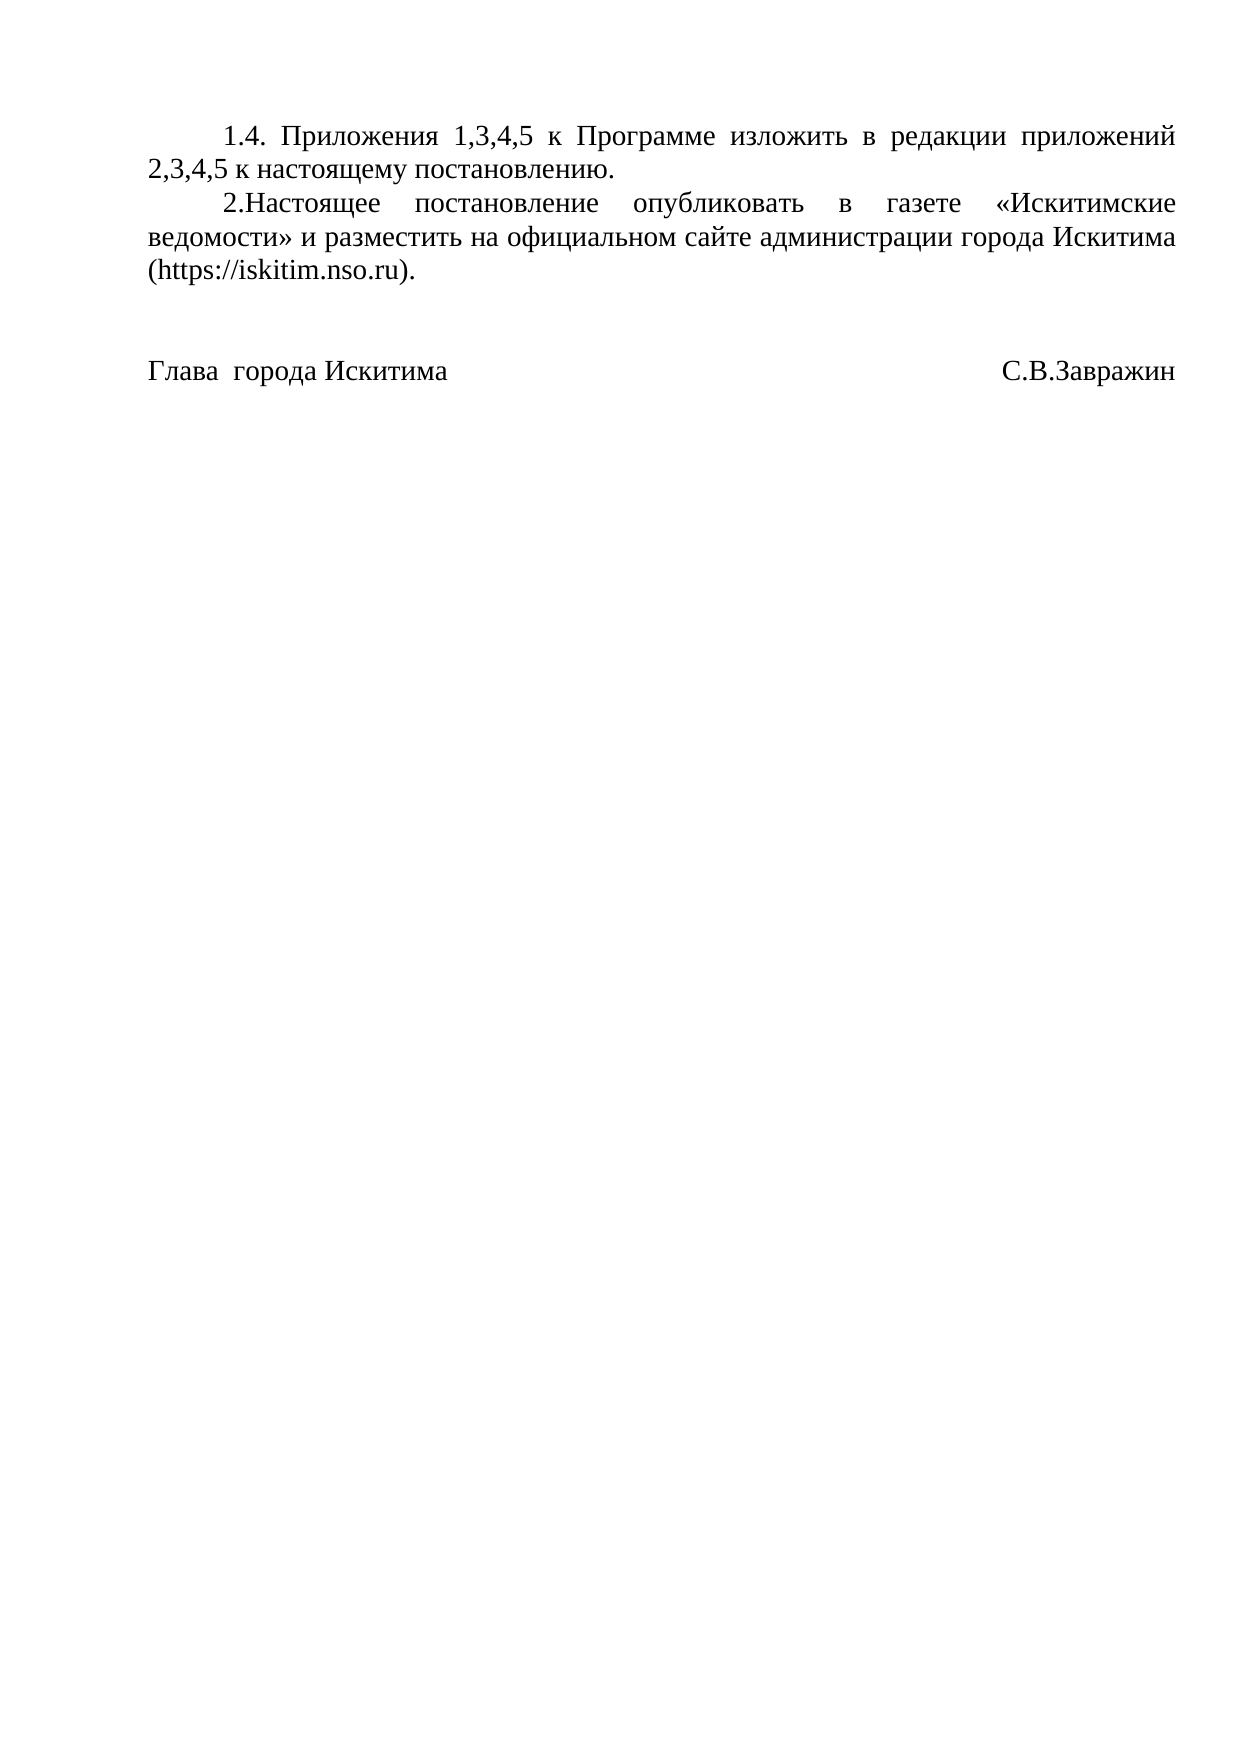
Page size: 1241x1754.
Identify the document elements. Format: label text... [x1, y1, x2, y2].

text 1.4. Приложения 1,3,4,5 к Программе изложить в редакции приложений 2,3,4,5 к настоящему постановлению. [148, 118, 1177, 185]
text Глава города Искитима С.В.Завражин [148, 353, 1177, 386]
text 2.Настоящее постановление опубликовать в газете «Искитимские ведомости» и разместить на официальном сайте администрации города Искитима (https://iskitim.nso.ru). [148, 185, 1177, 286]
